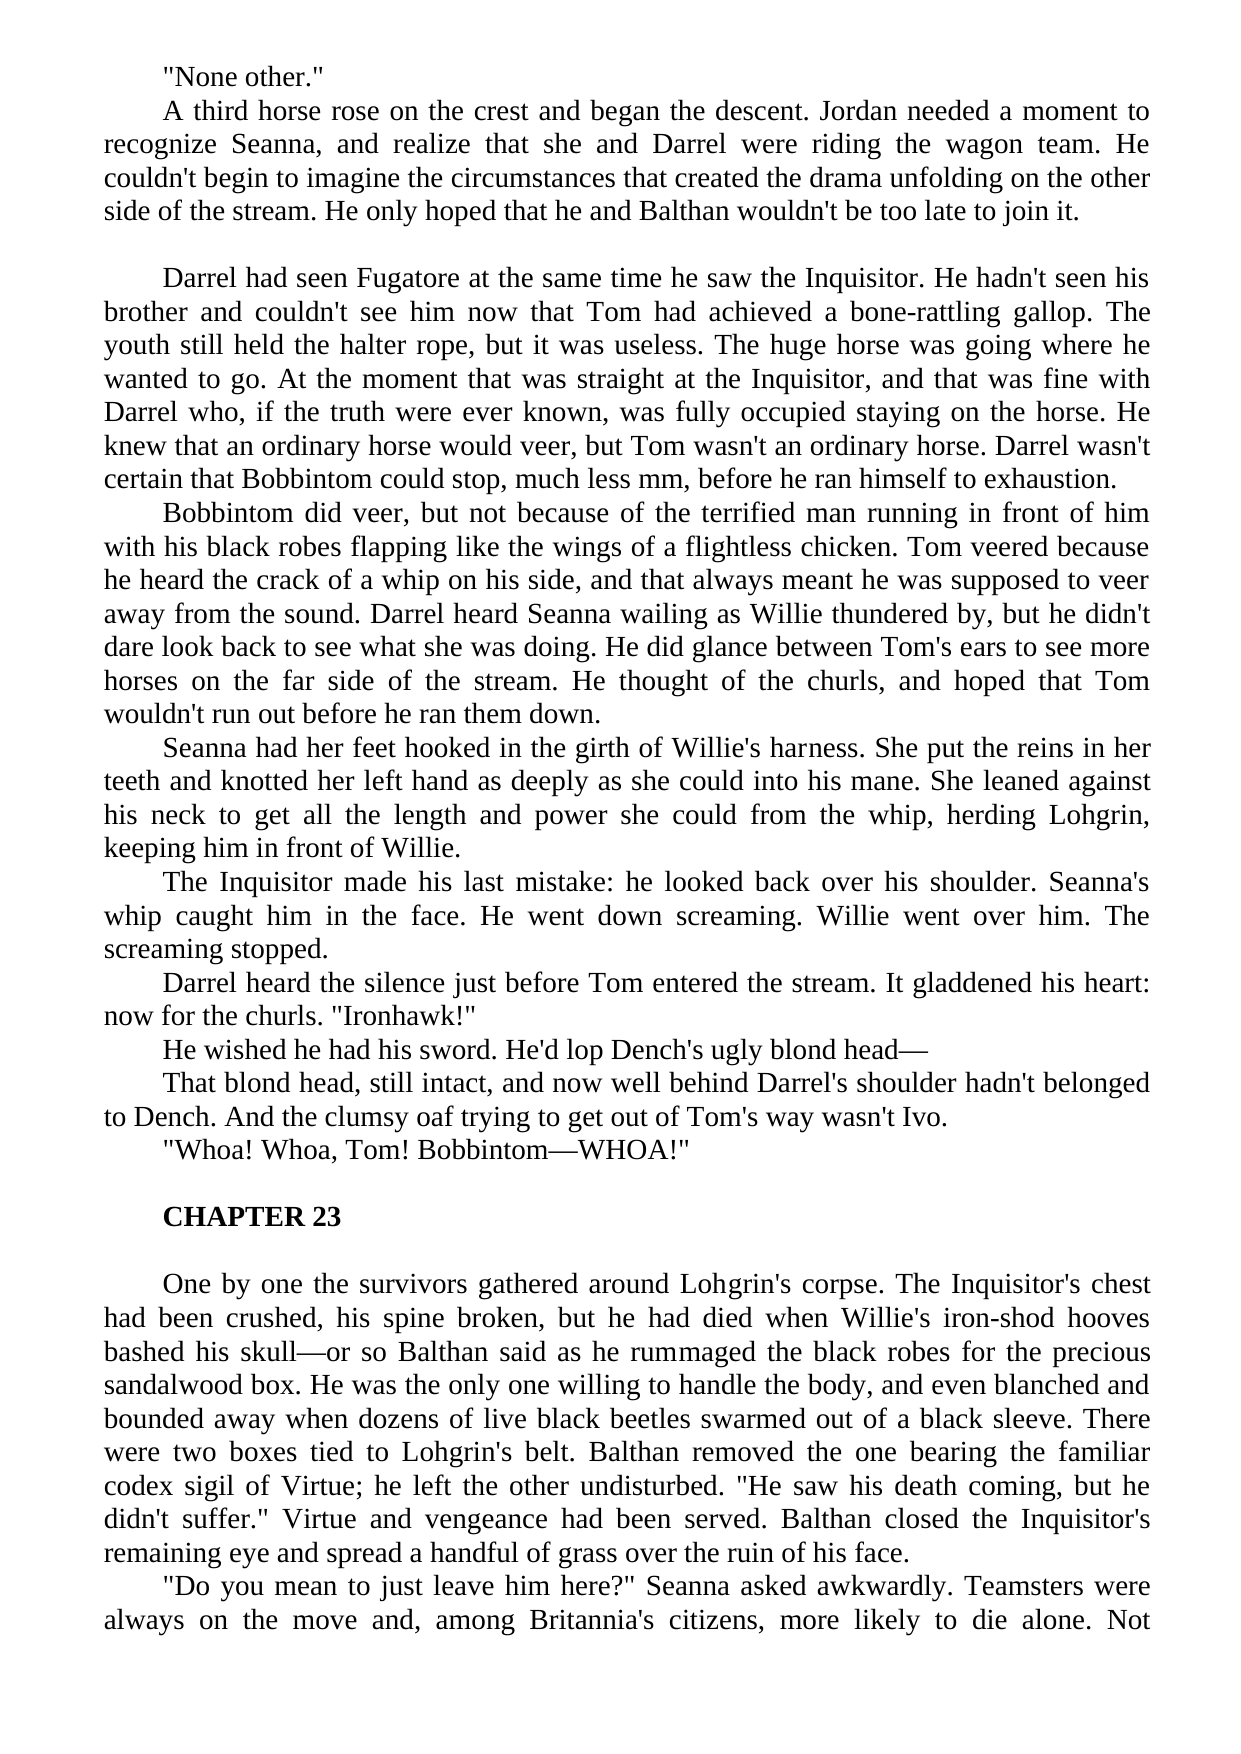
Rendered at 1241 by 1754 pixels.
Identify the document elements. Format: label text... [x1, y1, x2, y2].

text One by one the survivors gathered around Lohgrin's corpse. The Inquisitor's chest had been crushed, his spine broken, but he had died when Willie's iron-shod hooves bashed his skull—or so Balthan said as he rummaged the black robes for the precious sandalwood box. He was the only one willing to handle the body, and even blanched and bounded away when dozens of live black beetles swarmed out of a black sleeve. There were two boxes tied to Lohgrin's belt. Balthan removed the one bearing the familiar codex sigil of Virtue; he left the other undisturbed. "He saw his death coming, but he didn't suffer." Virtue and vengeance had been served. Balthan closed the Inquisitor's remaining eye and spread a handful of grass over the ruin of his face. [103, 1267, 1152, 1568]
text Darrel heard the silence just before Tom entered the stream. It gladdened his heart: now for the churls. "Ironhawk!" [103, 965, 1152, 1032]
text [103, 1568, 1152, 1636]
text Seanna had her feet hooked in the girth of Willie's harness. She put the reins in her teeth and knotted her left hand as deeply as she could into his mane. She leaned against his neck to get all the length and power she could from the whip, herding Lohgrin, keeping him in front of Willie. [103, 730, 1152, 864]
text "None other." [103, 59, 1152, 93]
text That blond head, still intact, and now well behind Darrel's shoulder hadn't belonged to Dench. And the clumsy oaf trying to get out of Tom's way wasn't Ivo. [103, 1065, 1152, 1132]
text CHAPTER 23 [103, 1199, 1152, 1233]
text A third horse rose on the crest and began the descent. Jordan needed a moment to recognize Seanna, and realize that she and Darrel were riding the wagon team. He couldn't begin to imagine the circumstances that created the drama unfolding on the other side of the stream. He only hoped that he and Balthan wouldn't be too late to join it. [103, 93, 1152, 227]
text Bobbintom did veer, but not because of the terrified man running in front of him with his black robes flapping like the wings of a flightless chicken. Tom veered because he heard the crack of a whip on his side, and that always meant he was supposed to veer away from the sound. Darrel heard Seanna wailing as Willie thundered by, but he didn't dare look back to see what she was doing. He did glance between Tom's ears to see more horses on the far side of the stream. He thought of the churls, and hoped that Tom wouldn't run out before he ran them down. [103, 495, 1152, 730]
text The Inquisitor made his last mistake: he looked back over his shoulder. Seanna's whip caught him in the face. He went down screaming. Willie went over him. The screaming stopped. [103, 864, 1152, 965]
text "Whoa! Whoa, Tom! Bobbintom—WHOA!" [103, 1132, 1152, 1166]
text Darrel had seen Fugatore at the same time he saw the Inquisitor. He hadn't seen his brother and couldn't see him now that Tom had achieved a bone-rattling gallop. The youth still held the halter rope, but it was useless. The huge horse was going where he wanted to go. At the moment that was straight at the Inquisitor, and that was fine with Darrel who, if the truth were ever known, was fully occupied staying on the horse. He knew that an ordinary horse would veer, but Tom wasn't an ordinary horse. Darrel wasn't certain that Bobbintom could stop, much less mm, before he ran himself to exhaustion. [103, 260, 1152, 495]
text He wished he had his sword. He'd lop Dench's ugly blond head— [103, 1032, 1152, 1065]
